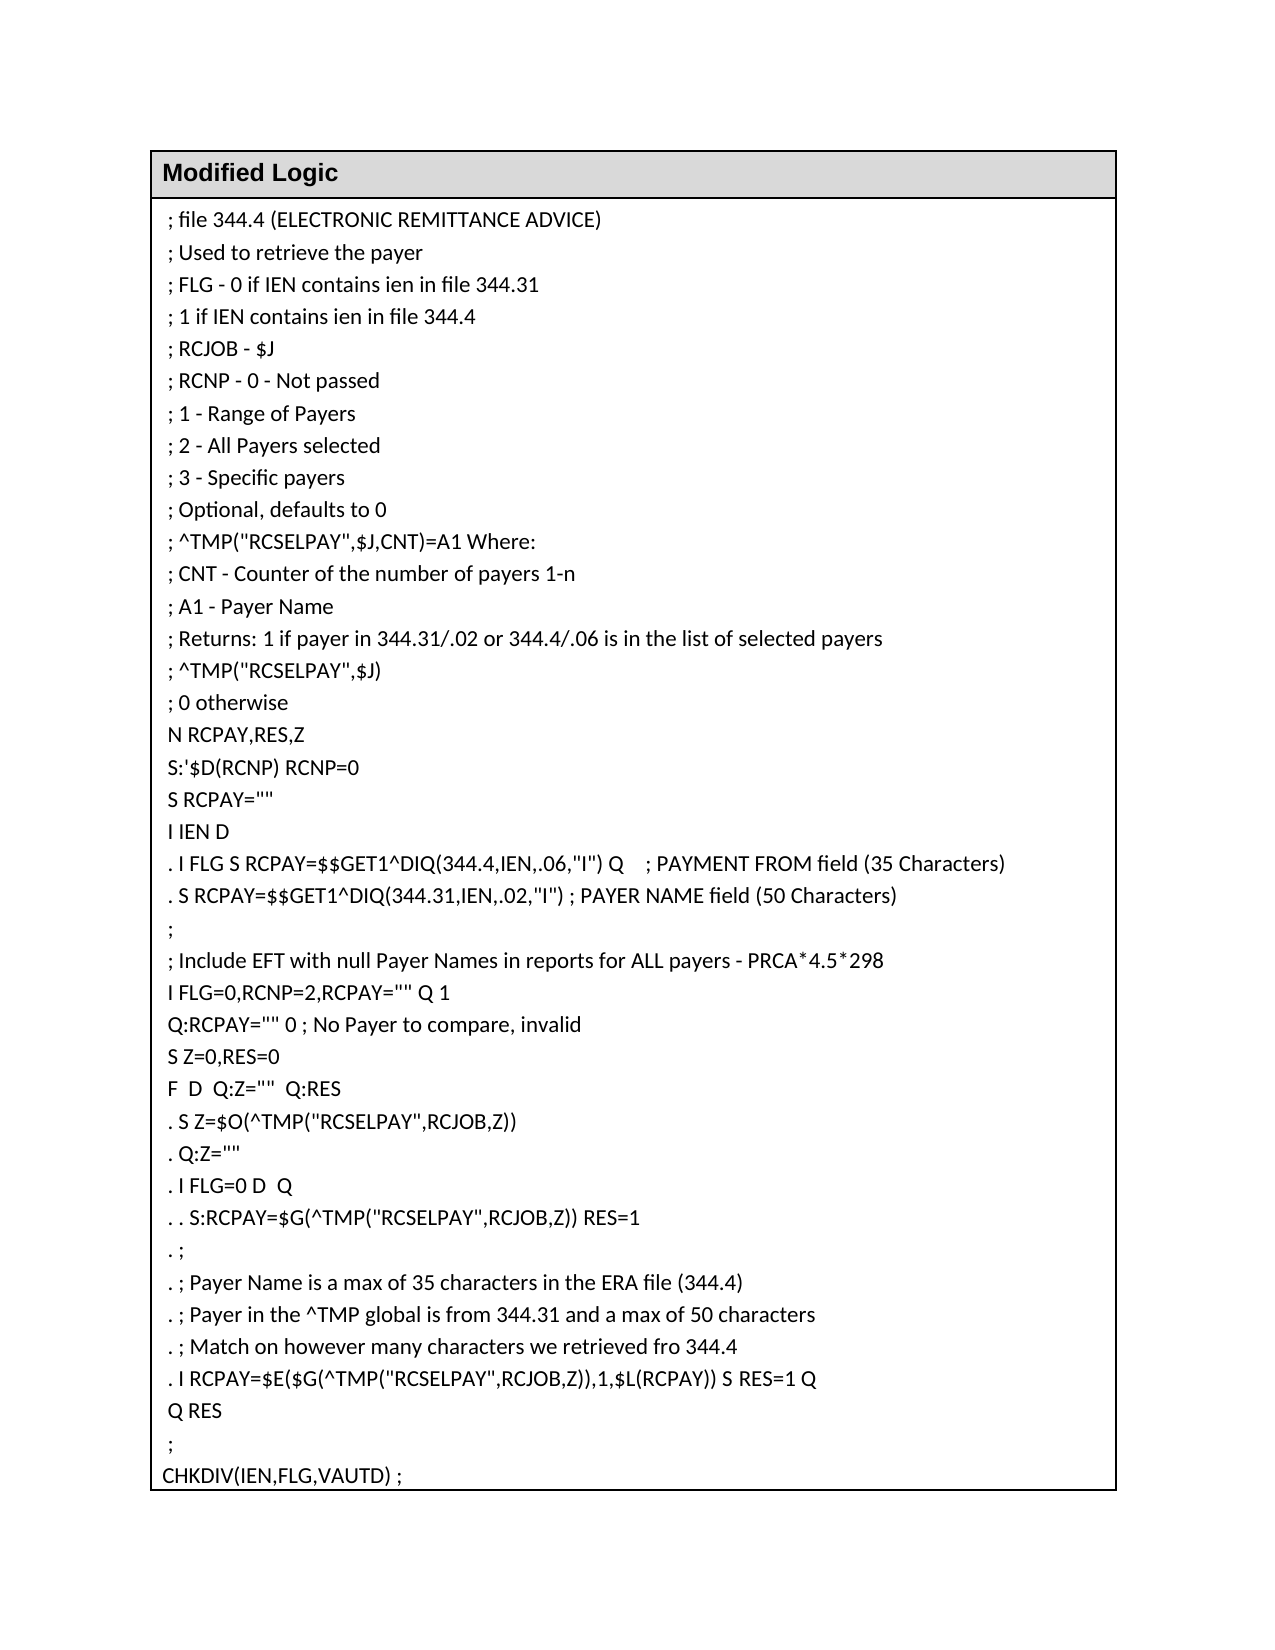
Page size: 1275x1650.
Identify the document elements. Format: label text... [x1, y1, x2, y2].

table_header Modified Logic [152, 152, 1115, 197]
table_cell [152, 199, 1115, 1489]
